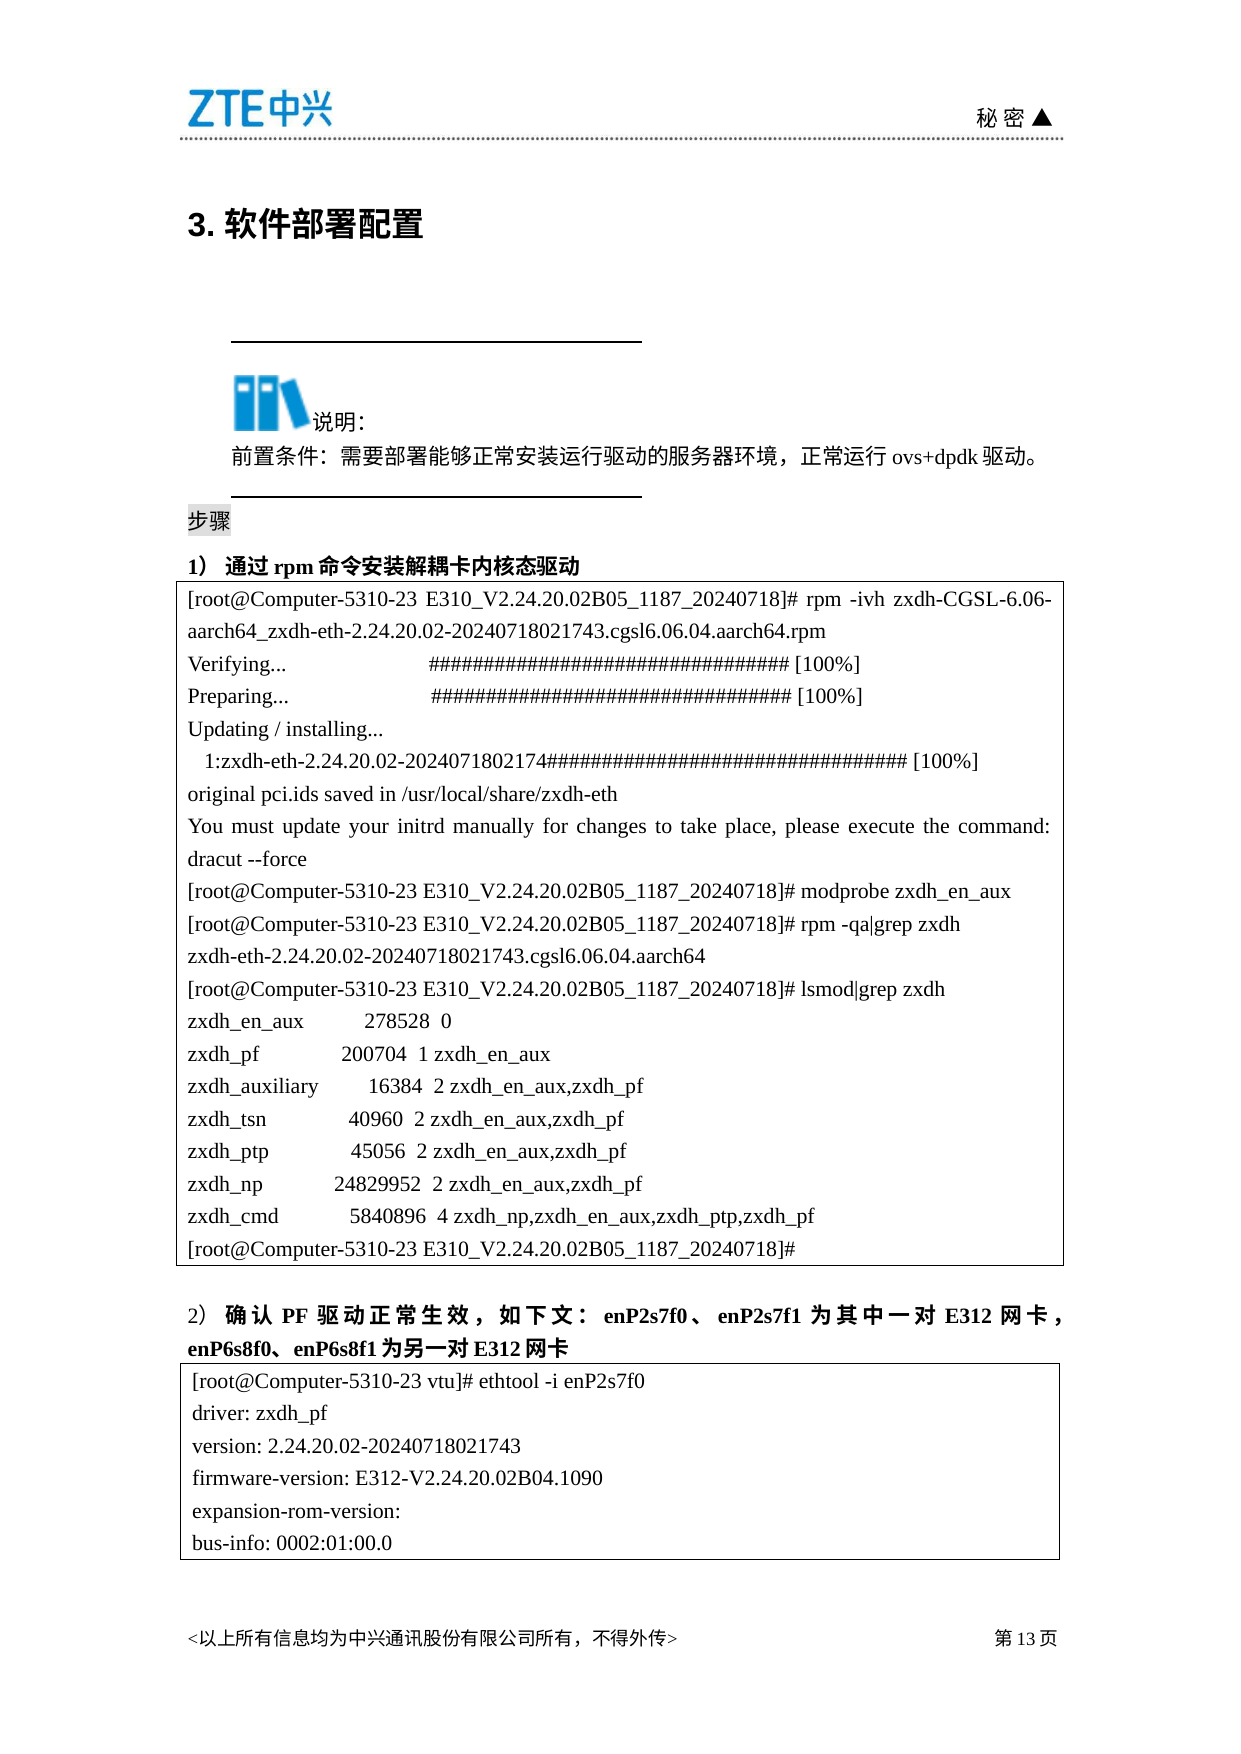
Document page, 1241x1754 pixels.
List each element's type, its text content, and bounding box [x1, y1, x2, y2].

table_header [root@Computer-5310-23 E310_V2.24.20.02B05_1187_20240718]# rpm -ivh zxdh-CGSL-6.06-aarch64_zxdh-eth-2.24.20.02-20240718021743.cgsl6.06.04.aarch64.rpm Verifying... ################################# [100%] Preparing... ################################# [100%] Updating / installing... 1:zxdh-eth-2.24.20.02-2024071802174################################# [100%] original pci.ids saved in /usr/local/share/zxdh-eth You must update your initrd manually for changes to take place, please execute the command: dracut --force [root@Computer-5310-23 E310_V2.24.20.02B05_1187_20240718]# modprobe zxdh_en_aux [root@Computer-5310-23 E310_V2.24.20.02B05_1187_20240718]# rpm -qa|grep zxdh zxdh-eth-2.24.20.02-20240718021743.cgsl6.06.04.aarch64 [root@Computer-5310-23 E310_V2.24.20.02B05_1187_20240718]# lsmod|grep zxdh zxdh_en_aux 278528 0 zxdh_pf 200704 1 zxdh_en_aux zxdh_auxiliary 16384 2 zxdh_en_aux,zxdh_pf zxdh_tsn 40960 2 zxdh_en_aux,zxdh_pf zxdh_ptp 45056 2 zxdh_en_aux,zxdh_pf zxdh_np 24829952 2 zxdh_en_aux,zxdh_pf zxdh_cmd 5840896 4 zxdh_np,zxdh_en_aux,zxdh_ptp,zxdh_pf [root@Computer-5310-23 E310_V2.24.20.02B05_1187_20240718]# [177, 582, 1063, 1264]
text 步骤 [187, 503, 1053, 536]
text 说明： [187, 373, 1053, 438]
picture [231, 375, 313, 431]
subtitle 软件部署配置 [187, 189, 1053, 254]
list 前置条件：需要部署能够正常安装运行驱动的服务器环境，正常运行ovs+dpdk驱动。 [231, 438, 1053, 471]
picture [179, 134, 1064, 143]
picture [187, 88, 333, 127]
list 通过rpm命令安装解耦卡内核态驱动 [187, 548, 1053, 581]
list 确认PF驱动正常生效，如下文：enP2s7f0、enP2s7f1为其中一对E312网卡，enP6s8f0、enP6s8f1为另一对E312网卡 [187, 1298, 1053, 1363]
